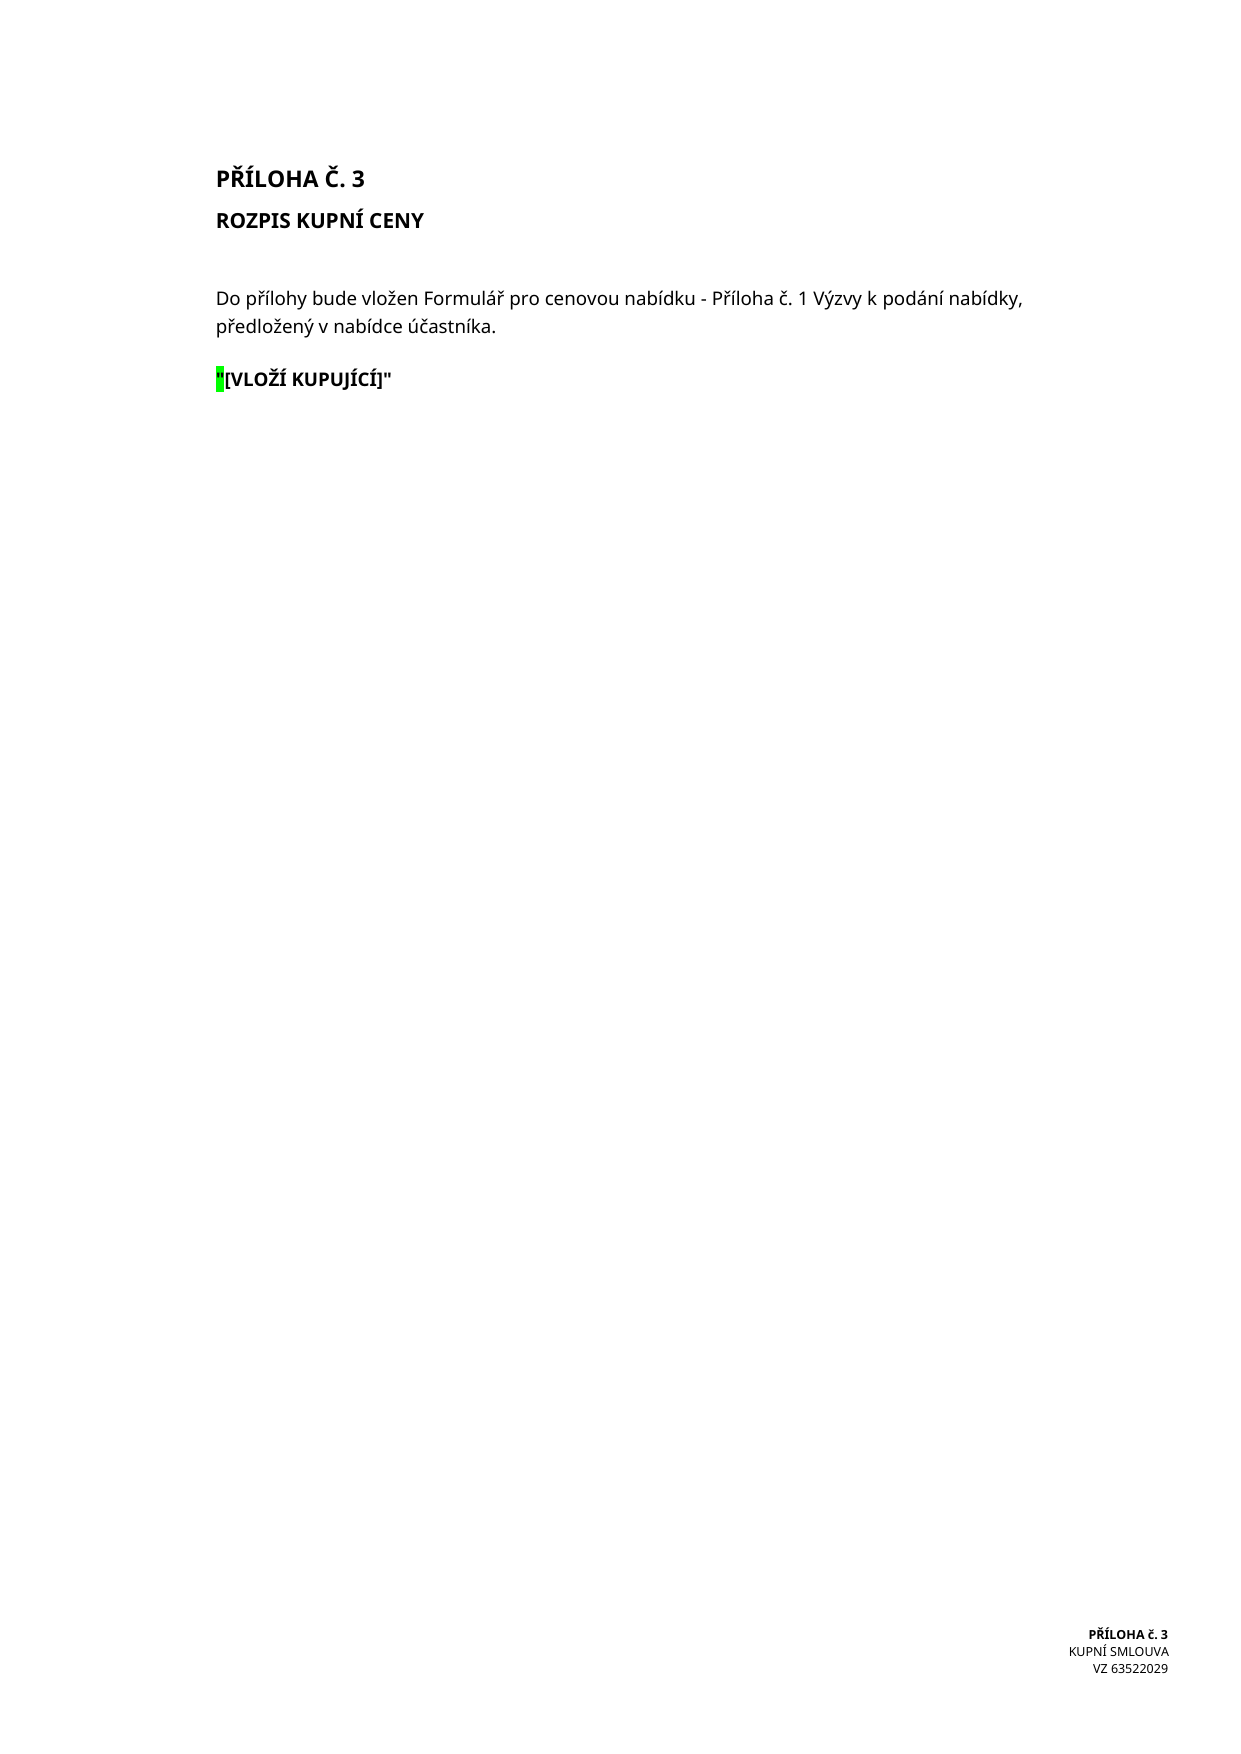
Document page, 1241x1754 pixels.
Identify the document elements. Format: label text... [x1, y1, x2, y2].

text ROZPIS KUPNÍ CENY [216, 206, 1122, 235]
text Příloha č. 3 [216, 162, 1122, 194]
text Do přílohy bude vložen Formulář pro cenovou nabídku - Příloha č. 1 Výzvy k podání nabídky, předložený v nabídce účastníka. [216, 285, 1122, 339]
